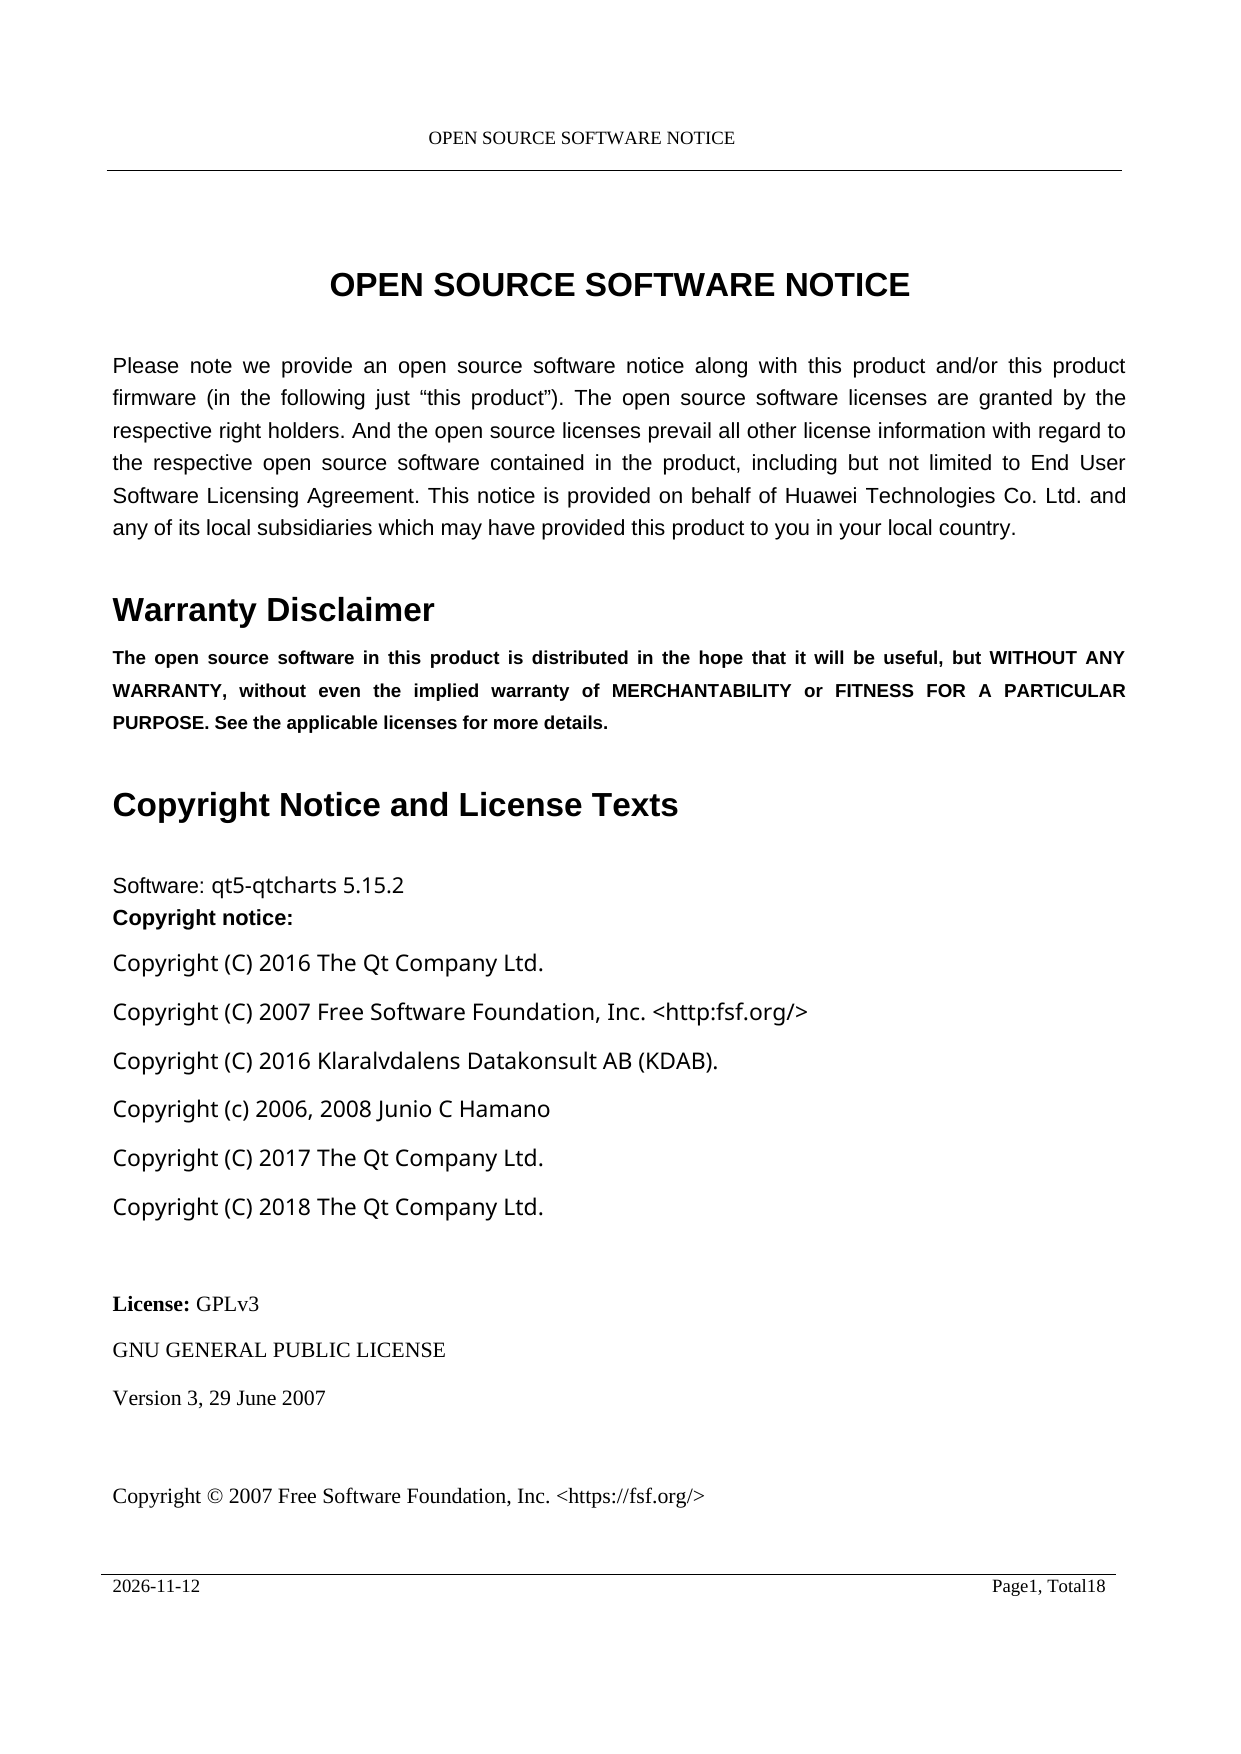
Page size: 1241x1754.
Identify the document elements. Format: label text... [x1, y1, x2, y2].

text Please note we provide an open source software notice along with this product and/or this product firmware (in the following just “this product”). The open source software licenses are granted by the respective right holders. And the open source licenses prevail all other license information with regard to the respective open source software contained in the product, including but not limited to End User Software Licensing Agreement. This notice is provided on behalf of Huawei Technologies Co. Ltd. and any of its local subsidiaries which may have provided this product to you in your local country. [112, 349, 1128, 544]
text Copyright (C) 2016 The Qt Company Ltd. Copyright (C) 2007 Free Software Foundation, Inc. <http:fsf.org/> Copyright (C) 2016 Klaralvdalens Datakonsult AB (KDAB). Copyright (c) 2006, 2008 Junio C Hamano Copyright (C) 2017 The Qt Company Ltd. Copyright (C) 2018 The Qt Company Ltd. [112, 947, 1128, 1272]
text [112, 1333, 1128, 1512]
text Copyright Notice and License Texts [112, 771, 1128, 836]
text OPEN SOURCE SOFTWARE NOTICE [112, 251, 1128, 316]
text The open source software in this product is distributed in the hope that it will be useful, but WITHOUT ANY WARRANTY, without even the implied warranty of MERCHANTABILITY or FITNESS FOR A PARTICULAR PURPOSE. See the applicable licenses for more details. [112, 641, 1128, 739]
text Warranty Disclaimer [112, 576, 1128, 641]
text License: GPLv3 [112, 1288, 1128, 1320]
text Copyright notice: [112, 901, 1128, 934]
text Software: qt5-qtcharts 5.15.2 [112, 869, 1128, 901]
